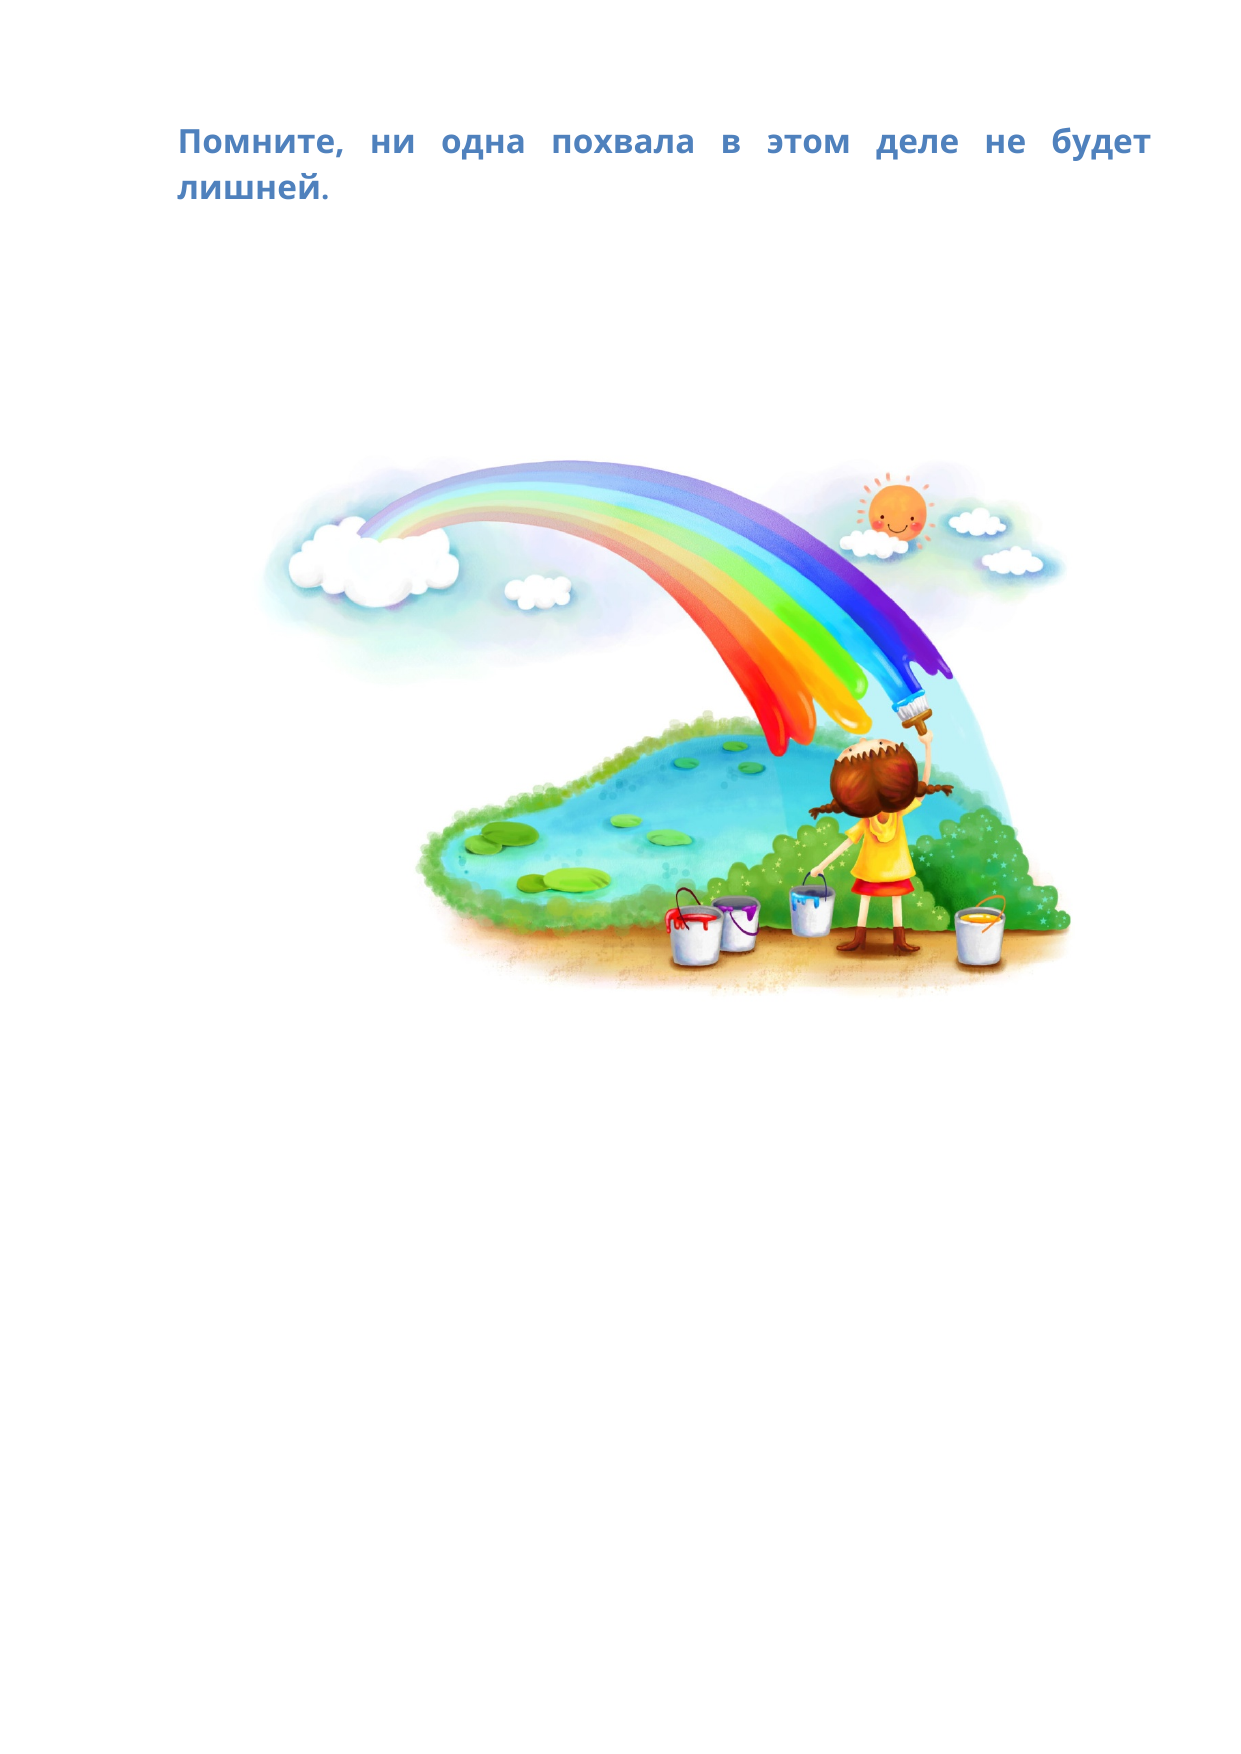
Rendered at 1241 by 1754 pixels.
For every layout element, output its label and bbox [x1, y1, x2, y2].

picture [177, 422, 1152, 1032]
text [177, 118, 1152, 209]
